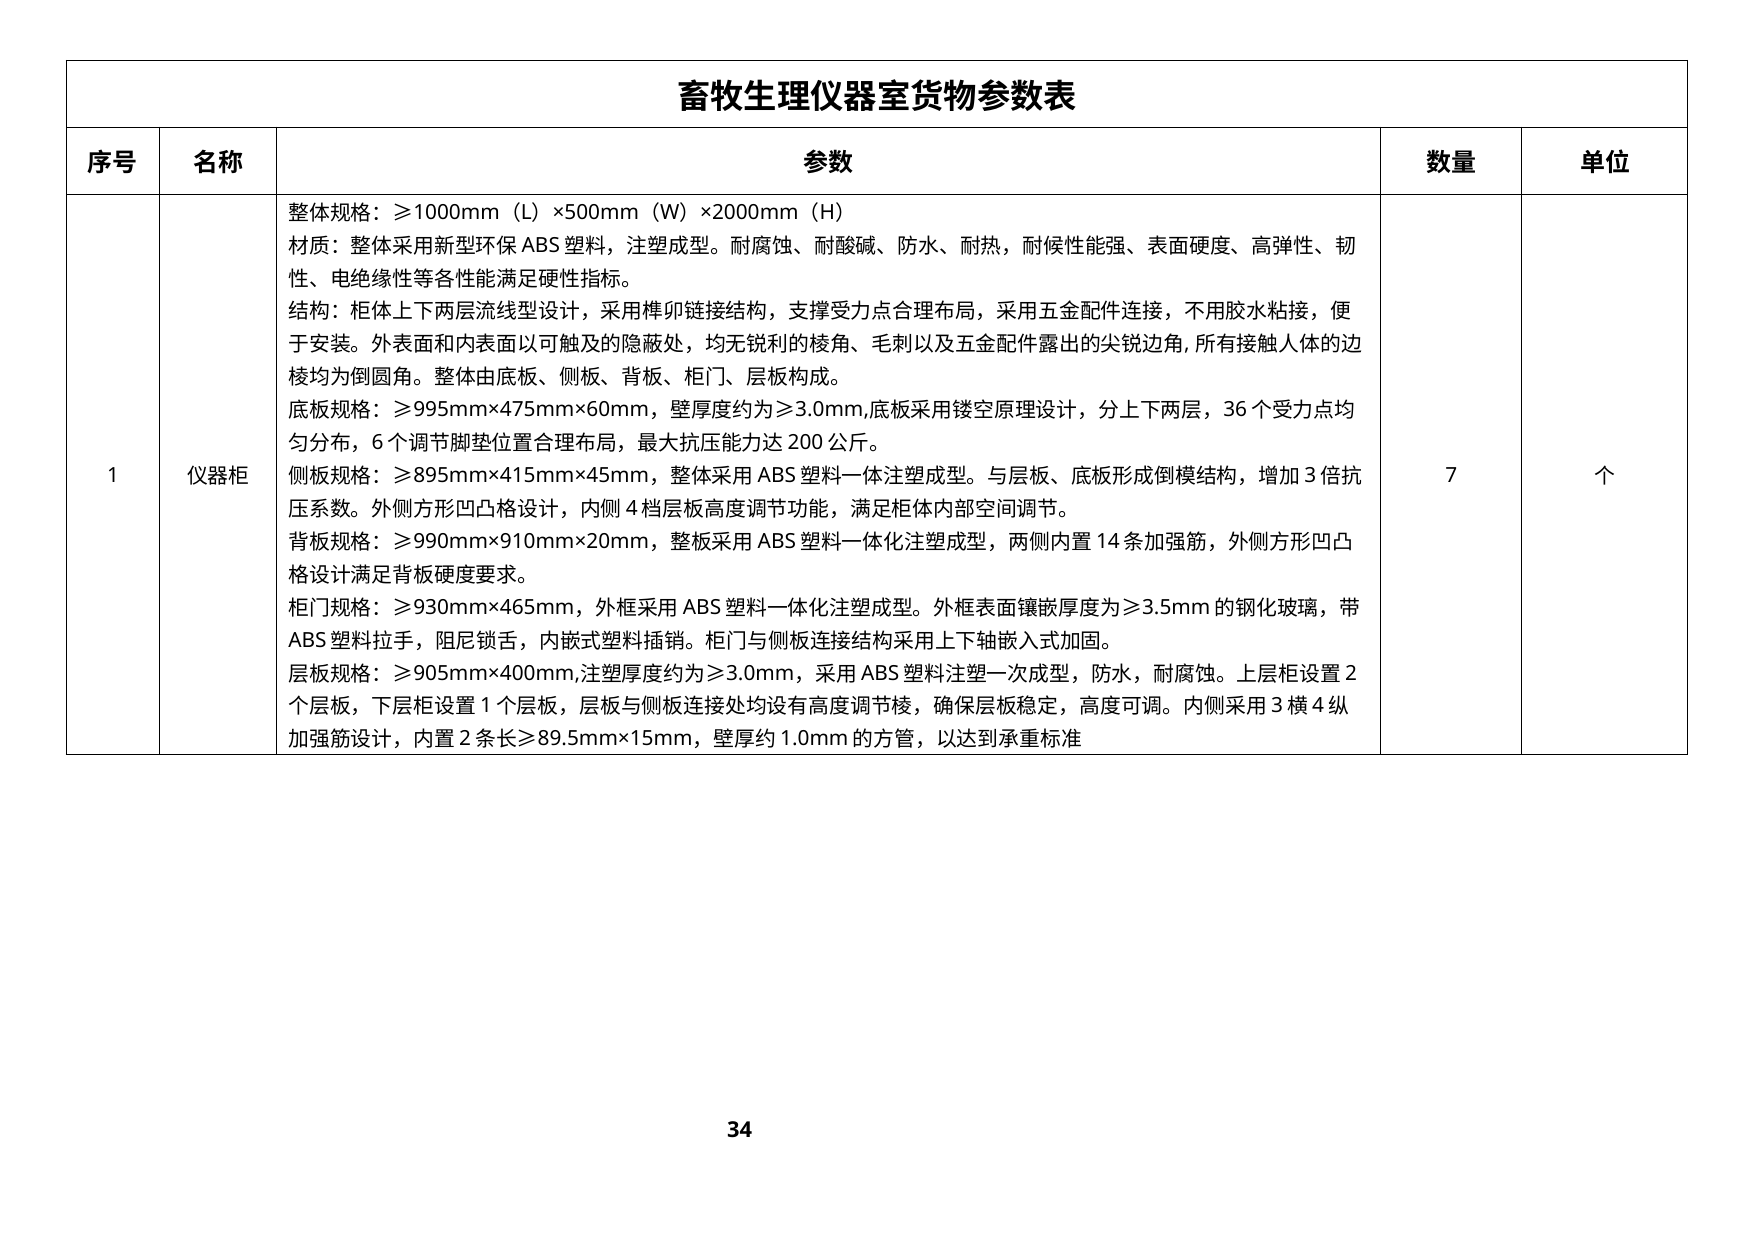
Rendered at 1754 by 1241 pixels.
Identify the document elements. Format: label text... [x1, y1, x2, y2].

table_cell 7 [1381, 195, 1521, 754]
table_cell 序号 [67, 128, 159, 193]
table_cell 仪器柜 [160, 195, 276, 754]
table_cell 参数 [277, 128, 1380, 193]
table_cell 数量 [1381, 128, 1521, 193]
table_cell 单位 [1522, 128, 1687, 193]
table_cell 整体规格：≥1000mm（L）×500mm（W）×2000mm（H） 材质：整体采用新型环保ABS塑料，注塑成型。耐腐蚀、耐酸碱、防水、耐热，耐候性能强、表面硬度、高弹性、韧性、电绝缘性等各性能满足硬性指标。 结构：柜体上下两层流线型设计，采用榫卯链接结构，支撑受力点合理布局，采用五金配件连接，不用胶水粘接，便于安装。外表面和内表面以可触及的隐蔽处，均无锐利的棱角、毛刺以及五金配件露出的尖锐边角, 所有接触人体的边棱均为倒圆角。整体由底板、侧板、背板、柜门、层板构成。 底板规格：≥995mm×475mm×60mm，壁厚度约为≥3.0mm,底板采用镂空原理设计，分上下两层，36个受力点均匀分布，6个调节脚垫位置合理布局，最大抗压能力达200公斤。 侧板规格：≥895mm×415mm×45mm，整体采用ABS塑料一体注塑成型。与层板、底板形成倒模结构，增加3倍抗压系数。外侧方形凹凸格设计，内侧4档层板高度调节功能，满足柜体内部空间调节。 背板规格：≥990mm×910mm×20mm，整板采用ABS塑料一体化注塑成型，两侧内置14条加强筋，外侧方形凹凸格设计满足背板硬度要求。 柜门规格：≥930mm×465mm，外框采用ABS塑料一体化注塑成型。外框表面镶嵌厚度为≥3.5mm的钢化玻璃，带ABS塑料拉手，阻尼锁舌，内嵌式塑料插销。柜门与侧板连接结构采用上下轴嵌入式加固。 层板规格：≥905mm×400mm,注塑厚度约为≥3.0mm，采用ABS塑料注塑一次成型，防水，耐腐蚀。上层柜设置2个层板，下层柜设置1个层板，层板与侧板连接处均设有高度调节棱，确保层板稳定，高度可调。内侧采用3横4纵加强筋设计，内置2条长≥89.5mm×15mm，壁厚约1.0mm的方管，以达到承重标准 [277, 195, 1380, 754]
table_cell 个 [1522, 195, 1687, 754]
table_cell 1 [67, 195, 159, 754]
table_cell 名称 [160, 128, 276, 193]
table_header 畜牧生理仪器室货物参数表 [67, 61, 1687, 127]
